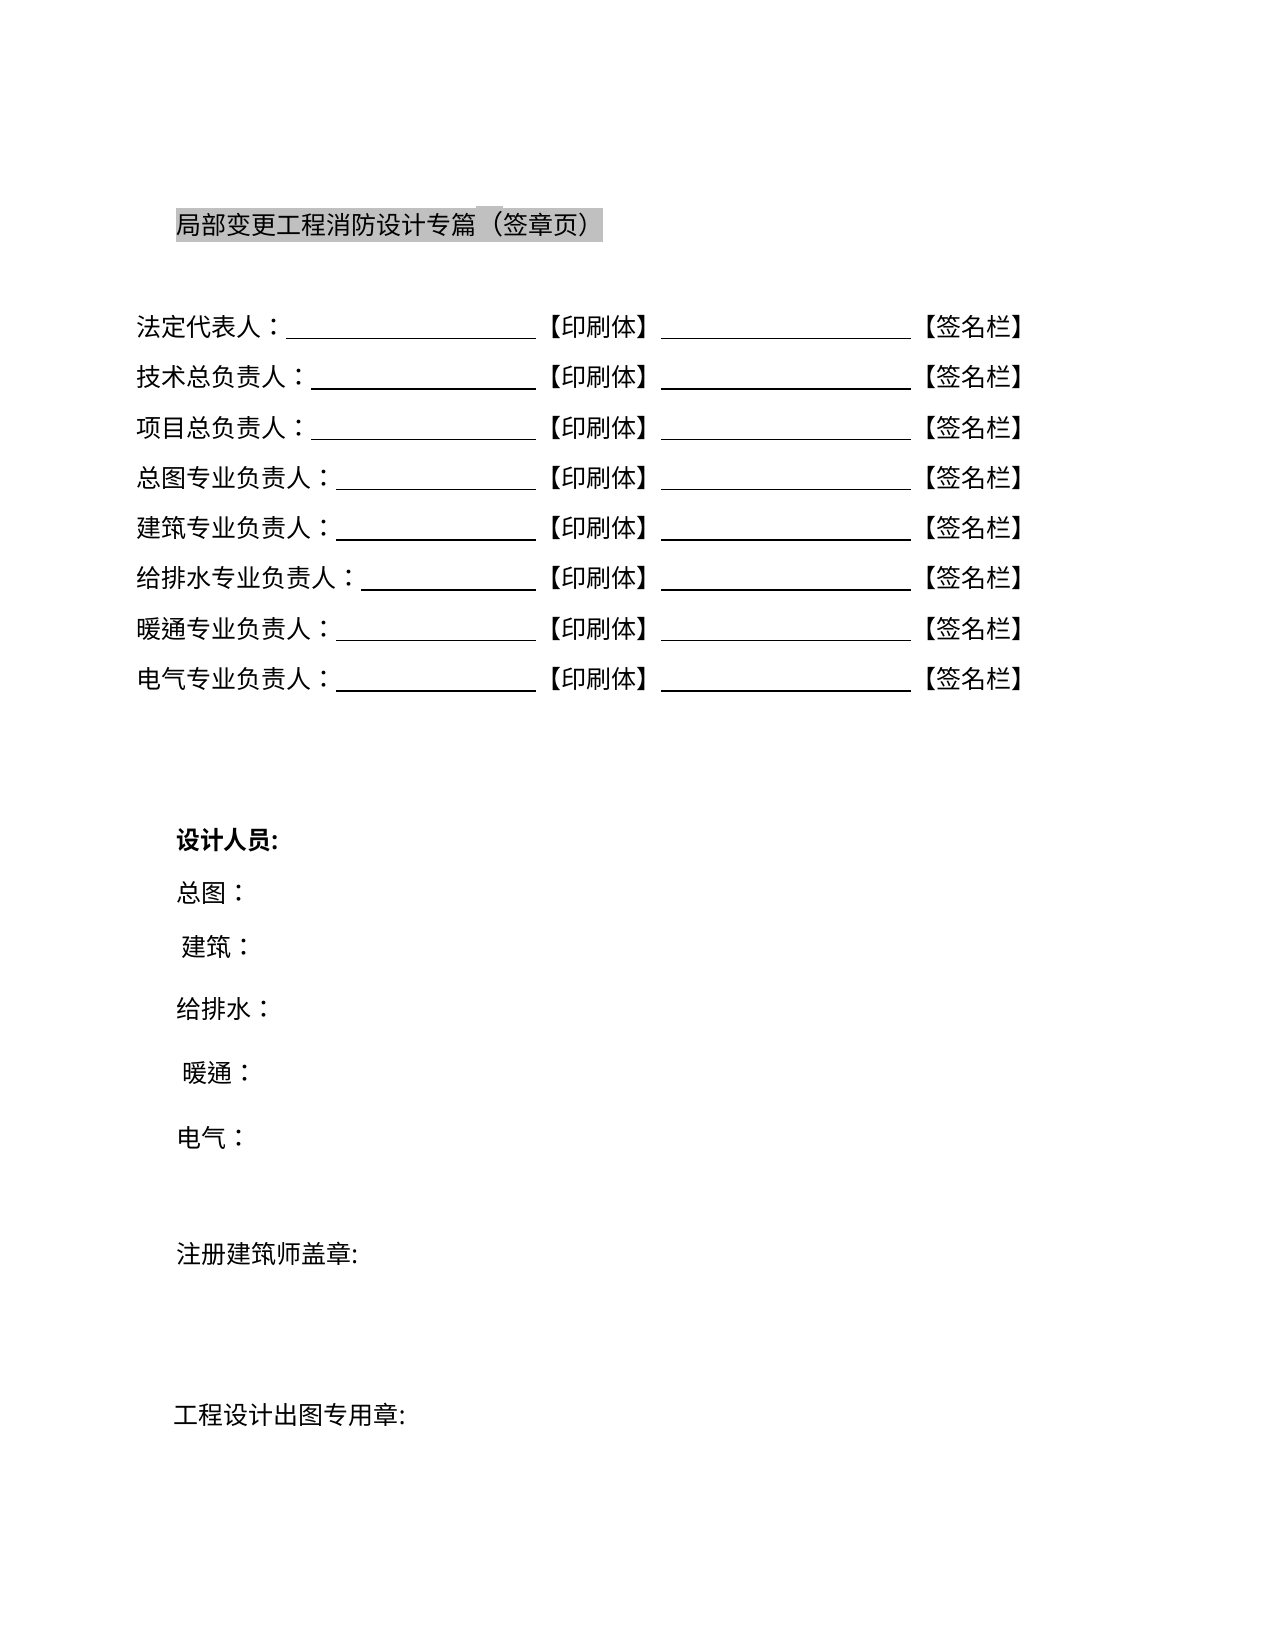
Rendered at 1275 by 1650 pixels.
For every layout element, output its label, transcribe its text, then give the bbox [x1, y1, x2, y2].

text 注册建筑师盖章: [174, 1236, 1096, 1270]
text 暖通： [176, 1056, 324, 1090]
text 工程设计出图专用章: [174, 1397, 1096, 1432]
text 局部变更工程消防设计专篇（签章页） [503, 206, 1096, 242]
text 建筑： [125, 930, 324, 964]
text 设计人员: [176, 822, 324, 856]
text 电气： [176, 1121, 324, 1155]
text 总图： [176, 876, 324, 910]
text 给排水： [176, 991, 324, 1025]
text 法定代表人： 【印刷体】 【签名栏】 技术总负责人： 【印刷体】 【签名栏】 项目总负责人： 【印刷体】 【签名栏】 总图专业负责人： 【印刷体】 【签名栏】 建筑专业负责人： 【印刷体】 【签名栏】 给排水专业负责人： 【印刷体】 【签名栏】 暖通专业负责人： 【印刷体】 【签名栏】 电气专业负责人： 【印刷体】 【签名栏】 [136, 309, 1036, 696]
